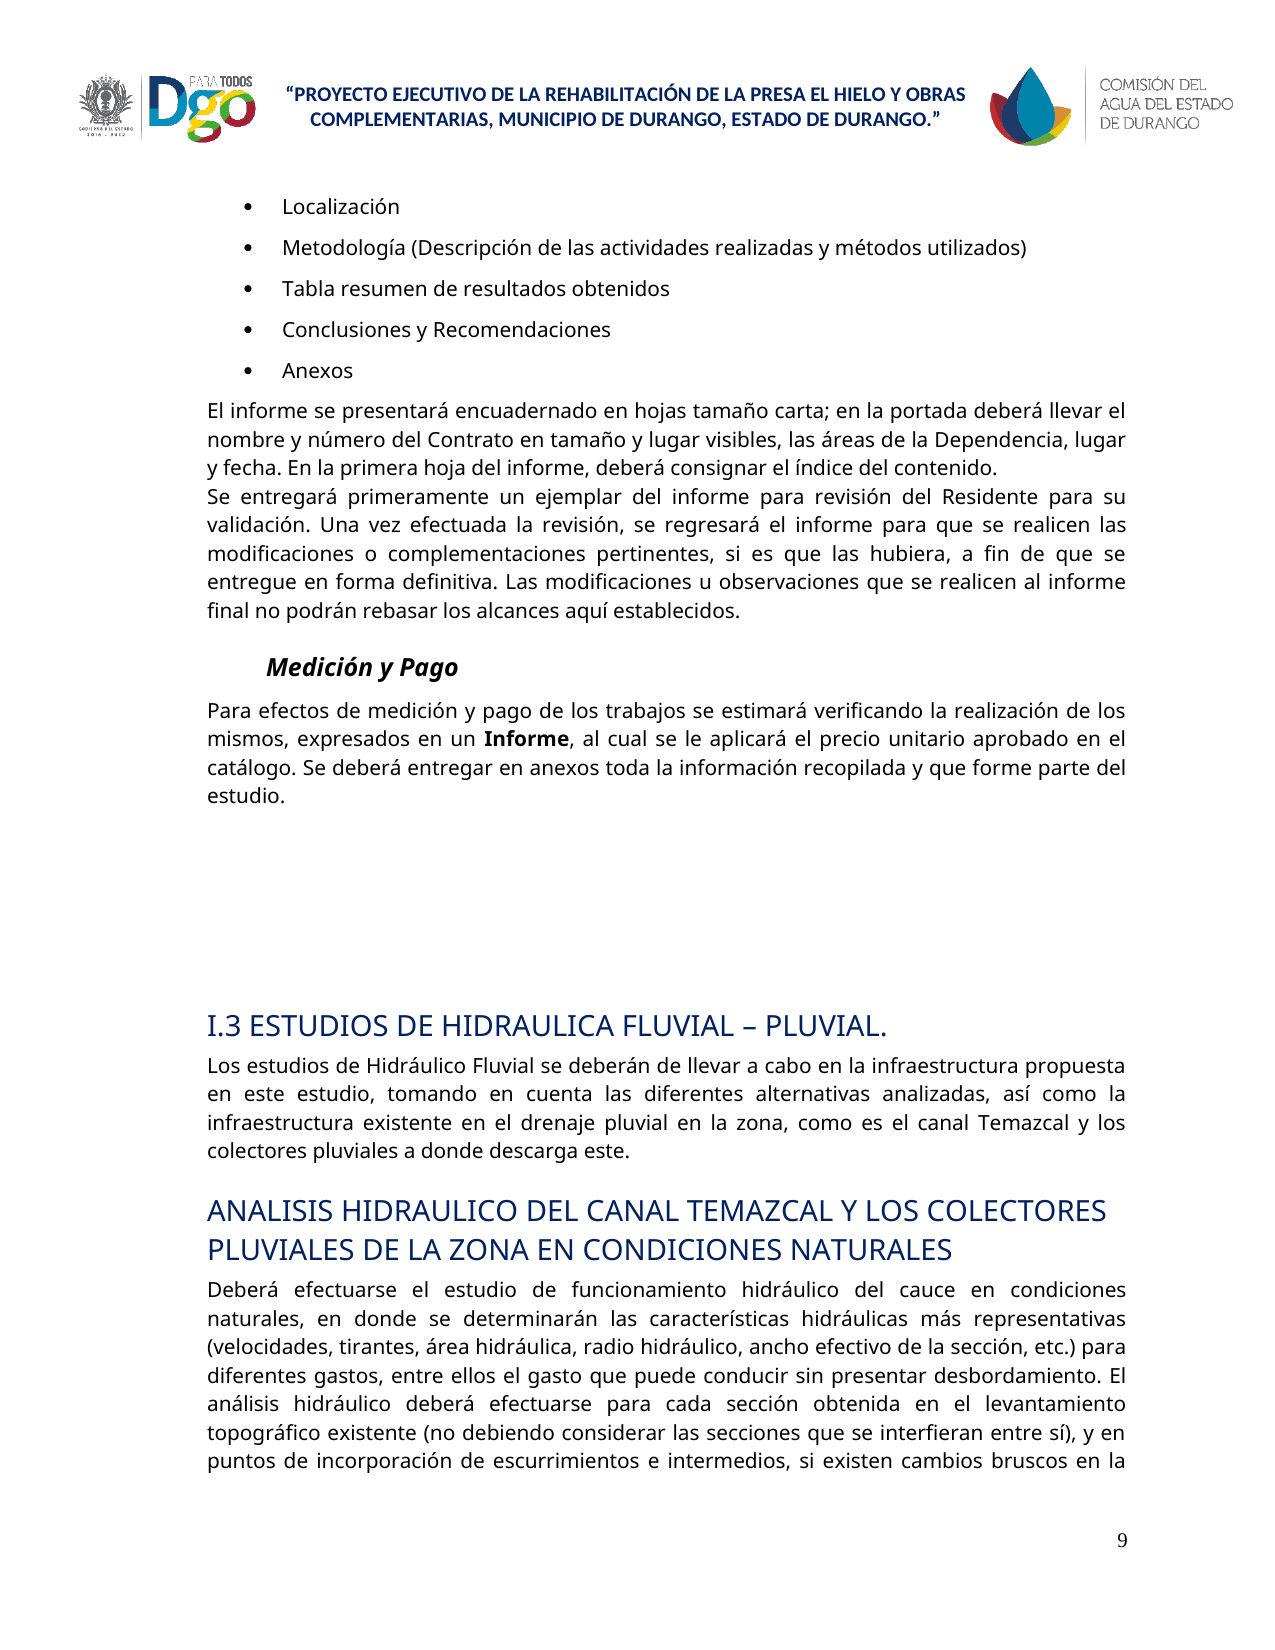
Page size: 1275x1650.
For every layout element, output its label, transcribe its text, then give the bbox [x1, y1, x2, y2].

list Localización [244, 192, 1127, 220]
subtitle I.3 ESTUDIOS DE HIDRAULICA FLUVIAL – PLUVIAL. [207, 1005, 1127, 1045]
list Conclusiones y Recomendaciones [244, 315, 1127, 343]
picture [50, 48, 285, 166]
text Se entregará primeramente un ejemplar del informe para revisión del Residente para su validación. Una vez efectuada la revisión, se regresará el informe para que se realicen las modificaciones o complementaciones pertinentes, si es que las hubiera, a fin de que se entregue en forma definitiva. Las modificaciones u observaciones que se realicen al informe final no podrán rebasar los alcances aquí establecidos. [207, 482, 1127, 624]
subtitle ANALISIS HIDRAULICO DEL CANAL TEMAZCAL Y LOS COLECTORES PLUVIALES DE LA ZONA EN CONDICIONES NATURALES [207, 1190, 1127, 1269]
text Los estudios de Hidráulico Fluvial se deberán de llevar a cabo en la infraestructura propuesta en este estudio, tomando en cuenta las diferentes alternativas analizadas, así como la infraestructura existente en el drenaje pluvial en la zona, como es el canal Temazcal y los colectores pluviales a donde descarga este. [207, 1051, 1127, 1165]
text El informe se presentará encuadernado en hojas tamaño carta; en la portada deberá llevar el nombre y número del Contrato en tamaño y lugar visibles, las áreas de la Dependencia, lugar y fecha. En la primera hoja del informe, deberá consignar el índice del contenido. [207, 397, 1127, 482]
text Medición y Pago [266, 649, 1127, 683]
list Tabla resumen de resultados obtenidos [244, 274, 1127, 302]
text Para efectos de medición y pago de los trabajos se estimará verificando la realización de los mismos, expresados en un Informe, al cual se le aplicará el precio unitario aprobado en el catálogo. Se deberá entregar en anexos toda la información recopilada y que forme parte del estudio. [207, 696, 1127, 809]
list Metodología (Descripción de las actividades realizadas y métodos utilizados) [244, 233, 1127, 261]
picture [989, 48, 1256, 161]
list Anexos [244, 356, 1127, 384]
